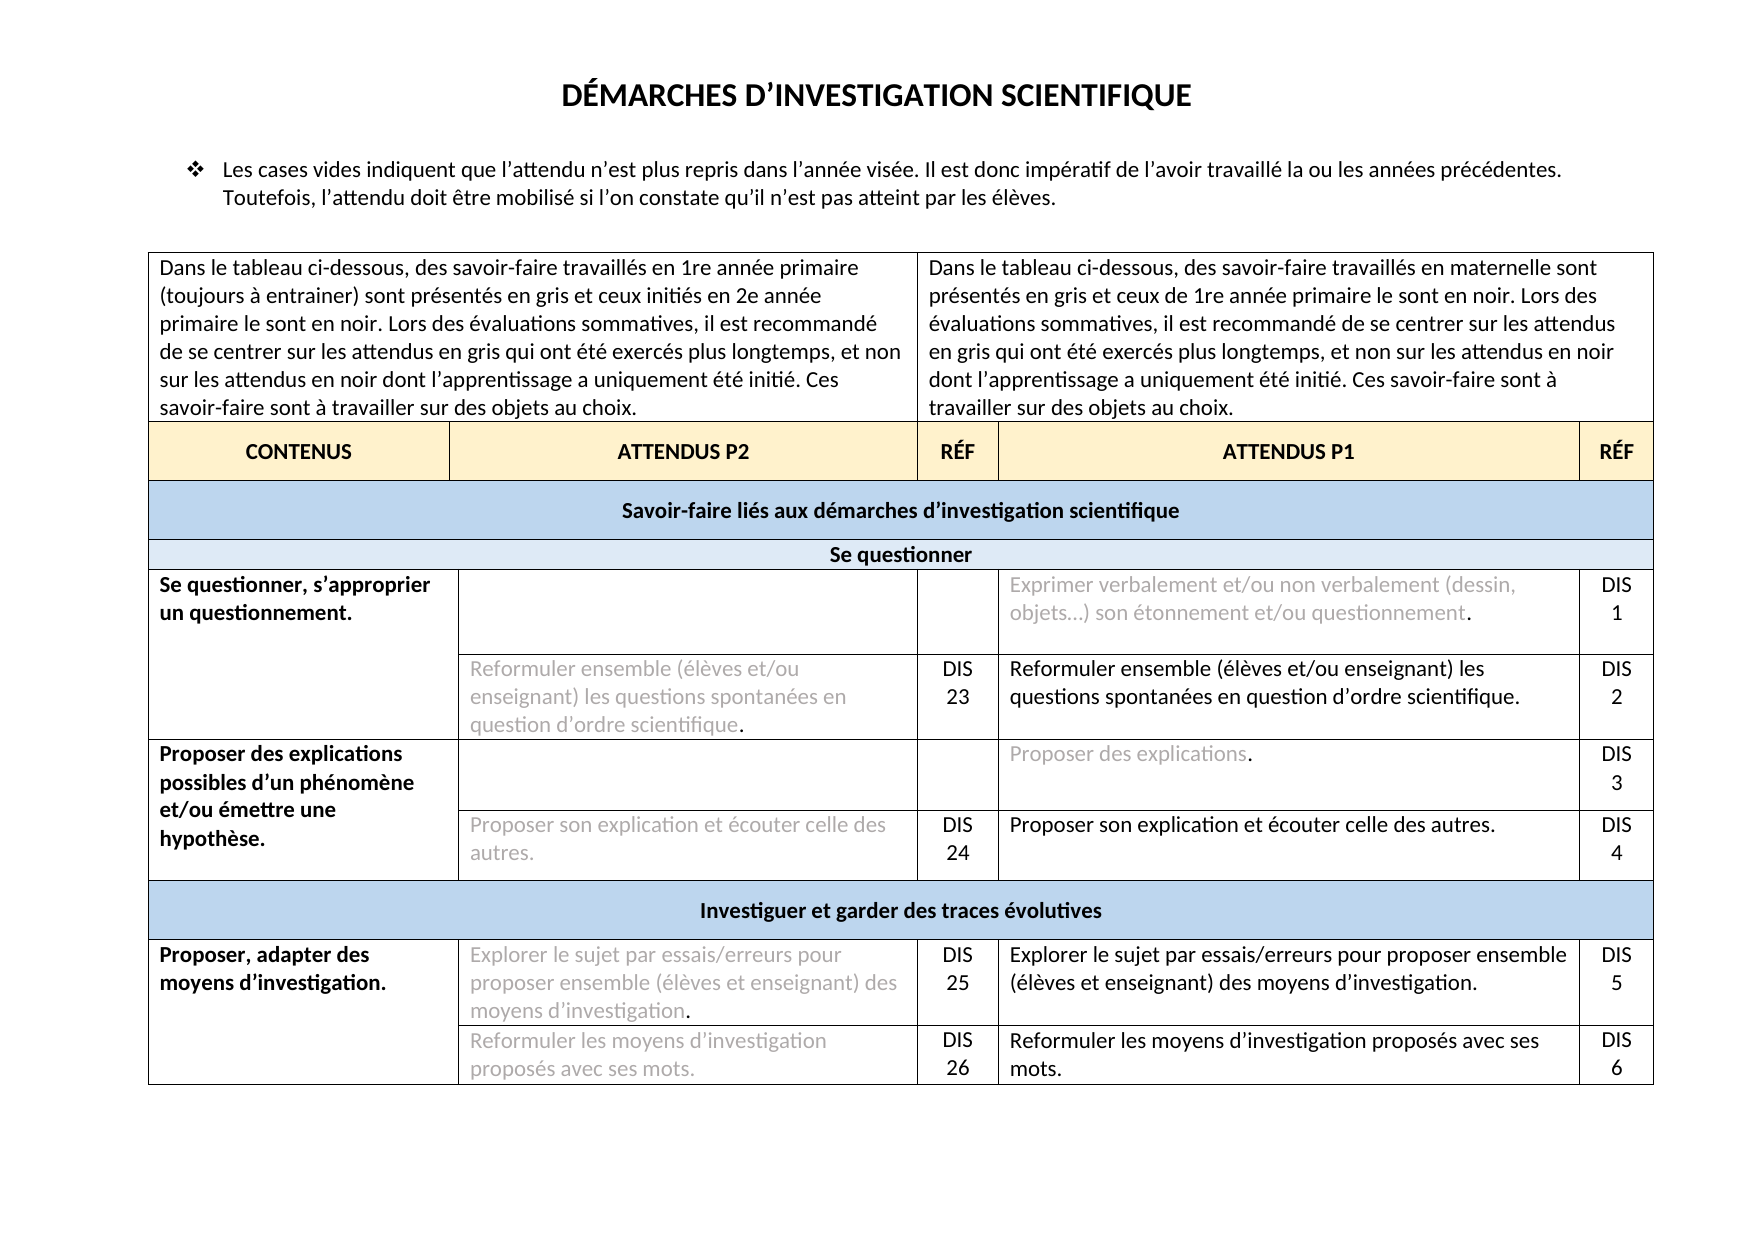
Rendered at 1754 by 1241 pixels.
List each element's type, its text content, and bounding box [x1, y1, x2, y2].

table_cell DIS 4 [1580, 811, 1653, 880]
table_cell Savoir-faire liés aux démarches d’investigation scientifique [149, 481, 1653, 539]
table_cell Reformuler ensemble (élèves et/ou enseignant) les questions spontanées en question d’ordre scientifique. [999, 655, 1579, 738]
table_cell Proposer des explications. [999, 740, 1579, 809]
table_cell Reformuler les moyens d’investigation proposés avec ses mots. [999, 1026, 1579, 1083]
table_cell Proposer son explication et écouter celle des autres. [999, 811, 1579, 880]
table_cell DIS 1 [1580, 570, 1653, 653]
table_cell [459, 740, 917, 809]
table_cell RÉF [918, 422, 998, 480]
table_cell Se questionner, s’approprier un questionnement. [149, 570, 458, 738]
table_cell RÉF [1580, 422, 1653, 480]
table_cell DIS 2 [1580, 655, 1653, 738]
table_cell Explorer le sujet par essais/erreurs pour proposer ensemble (élèves et enseignant) des moyens d’investigation. [999, 940, 1579, 1024]
table_cell Se questionner [149, 540, 1653, 569]
table_cell DIS 25 [918, 940, 998, 1024]
table_cell ATTENDUS P2 [450, 422, 917, 480]
table_cell DIS 26 [918, 1026, 998, 1083]
table_header Dans le tableau ci-dessous, des savoir-faire travaillés en 1re année primaire (toujours à entrainer) sont présentés en gris et ceux initiés en 2e année primaire le sont en noir. Lors des évaluations sommatives, il est recommandé de se centrer sur les attendus en gris qui ont été exercés plus longtemps, et non sur les attendus en noir dont l’apprentissage a uniquement été initié. Ces savoir-faire sont à travailler sur des objets au choix. [149, 253, 917, 421]
table_cell Proposer, adapter des moyens d’investigation. [149, 940, 458, 1083]
table_cell Investiguer et garder des traces évolutives [149, 881, 1653, 939]
table_cell Reformuler les moyens d’investigation proposés avec ses mots. [459, 1026, 917, 1083]
table_cell [918, 740, 998, 809]
table_cell CONTENUS [149, 422, 449, 480]
table_cell Proposer des explications possibles d’un phénomène et/ou émettre une hypothèse. [149, 740, 458, 880]
table_cell Reformuler ensemble (élèves et/ou enseignant) les questions spontanées en question d’ordre scientifique. [459, 655, 917, 738]
table_cell [459, 570, 917, 653]
table_cell DIS 3 [1580, 740, 1653, 809]
table_cell ATTENDUS P1 [999, 422, 1579, 480]
table_cell DIS 23 [918, 655, 998, 738]
table_cell DIS 5 [1580, 940, 1653, 1024]
table_header Dans le tableau ci-dessous, des savoir-faire travaillés en maternelle sont présentés en gris et ceux de 1re année primaire le sont en noir. Lors des évaluations sommatives, il est recommandé de se centrer sur les attendus en gris qui ont été exercés plus longtemps, et non sur les attendus en noir dont l’apprentissage a uniquement été initié. Ces savoir-faire sont à travailler sur des objets au choix. [918, 253, 1653, 421]
table_cell DIS 24 [918, 811, 998, 880]
table_cell Explorer le sujet par essais/erreurs pour proposer ensemble (élèves et enseignant) des moyens d’investigation. [459, 940, 917, 1024]
table_cell [918, 570, 998, 653]
table_cell DIS 6 [1580, 1026, 1653, 1083]
table_cell Proposer son explication et écouter celle des autres. [459, 811, 917, 880]
table_cell Exprimer verbalement et/ou non verbalement (dessin, objets…) son étonnement et/ou questionnement. [999, 570, 1579, 653]
